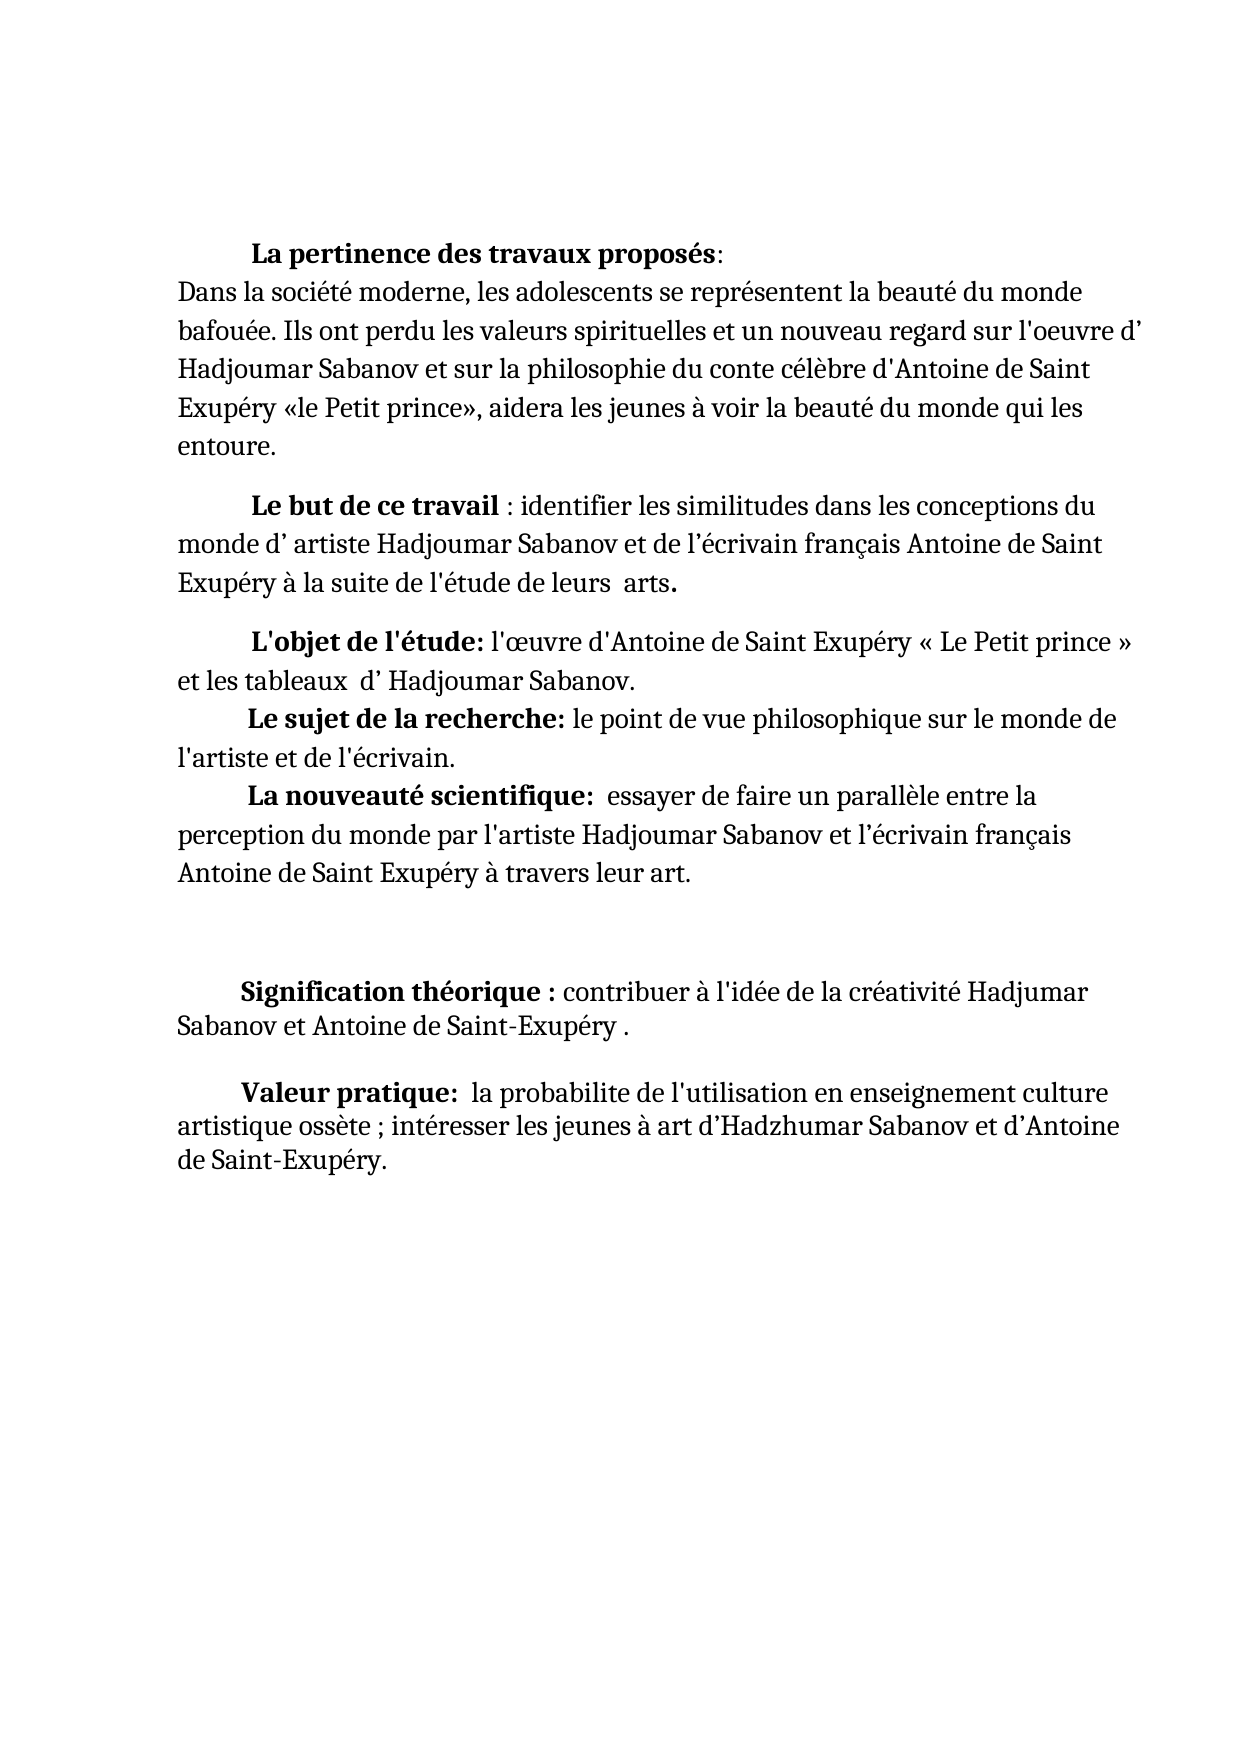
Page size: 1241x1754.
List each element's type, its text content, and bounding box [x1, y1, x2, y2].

text Le but de ce travail : identifier les similitudes dans les conceptions du monde d’ artiste Hadjoumar Sabanov et de l’écrivain français Antoine de Saint Exupéry à la suite de l'étude de leurs arts. [177, 489, 1152, 599]
text L'objet de l'étude: l'œuvre d'Antoine de Saint Exupéry « Le Petit prince » et les tableaux d’ Hadjoumar Sabanov. Le sujet de la recherche: le point de vue philosophique sur le monde de l'artiste et de l'écrivain. La nouveauté scientifique: essayer de faire un parallèle entre la perception du monde par l'artiste Hadjoumar Sabanov et l’écrivain français Antoine de Saint Exupéry à travers leur art. [177, 625, 1152, 890]
text Valeur pratique: la probabilite de l'utilisation en enseignement culture artistique ossète ; intéresser les jeunes à art d’Hadzhumar Sabanov et d’Antoine de Saint-Exupéry. [177, 1076, 1152, 1177]
text La pertinence des travaux proposés: Dans la société moderne, les adolescents se représentent la beauté du monde bafouée. Ils ont perdu les valeurs spirituelles et un nouveau regard sur l'oeuvre d’ Hadjoumar Sabanov et sur la philosophie du conte célèbre d'Antoine de Saint Exupéry «le Petit prince», aidera les jeunes à voir la beauté du monde qui les entoure. [177, 237, 1152, 463]
text Signification théorique : contribuer à l'idée de la créativité Hadjumar Sabanov et Antoine de Saint-Exupéry . [177, 975, 1152, 1042]
